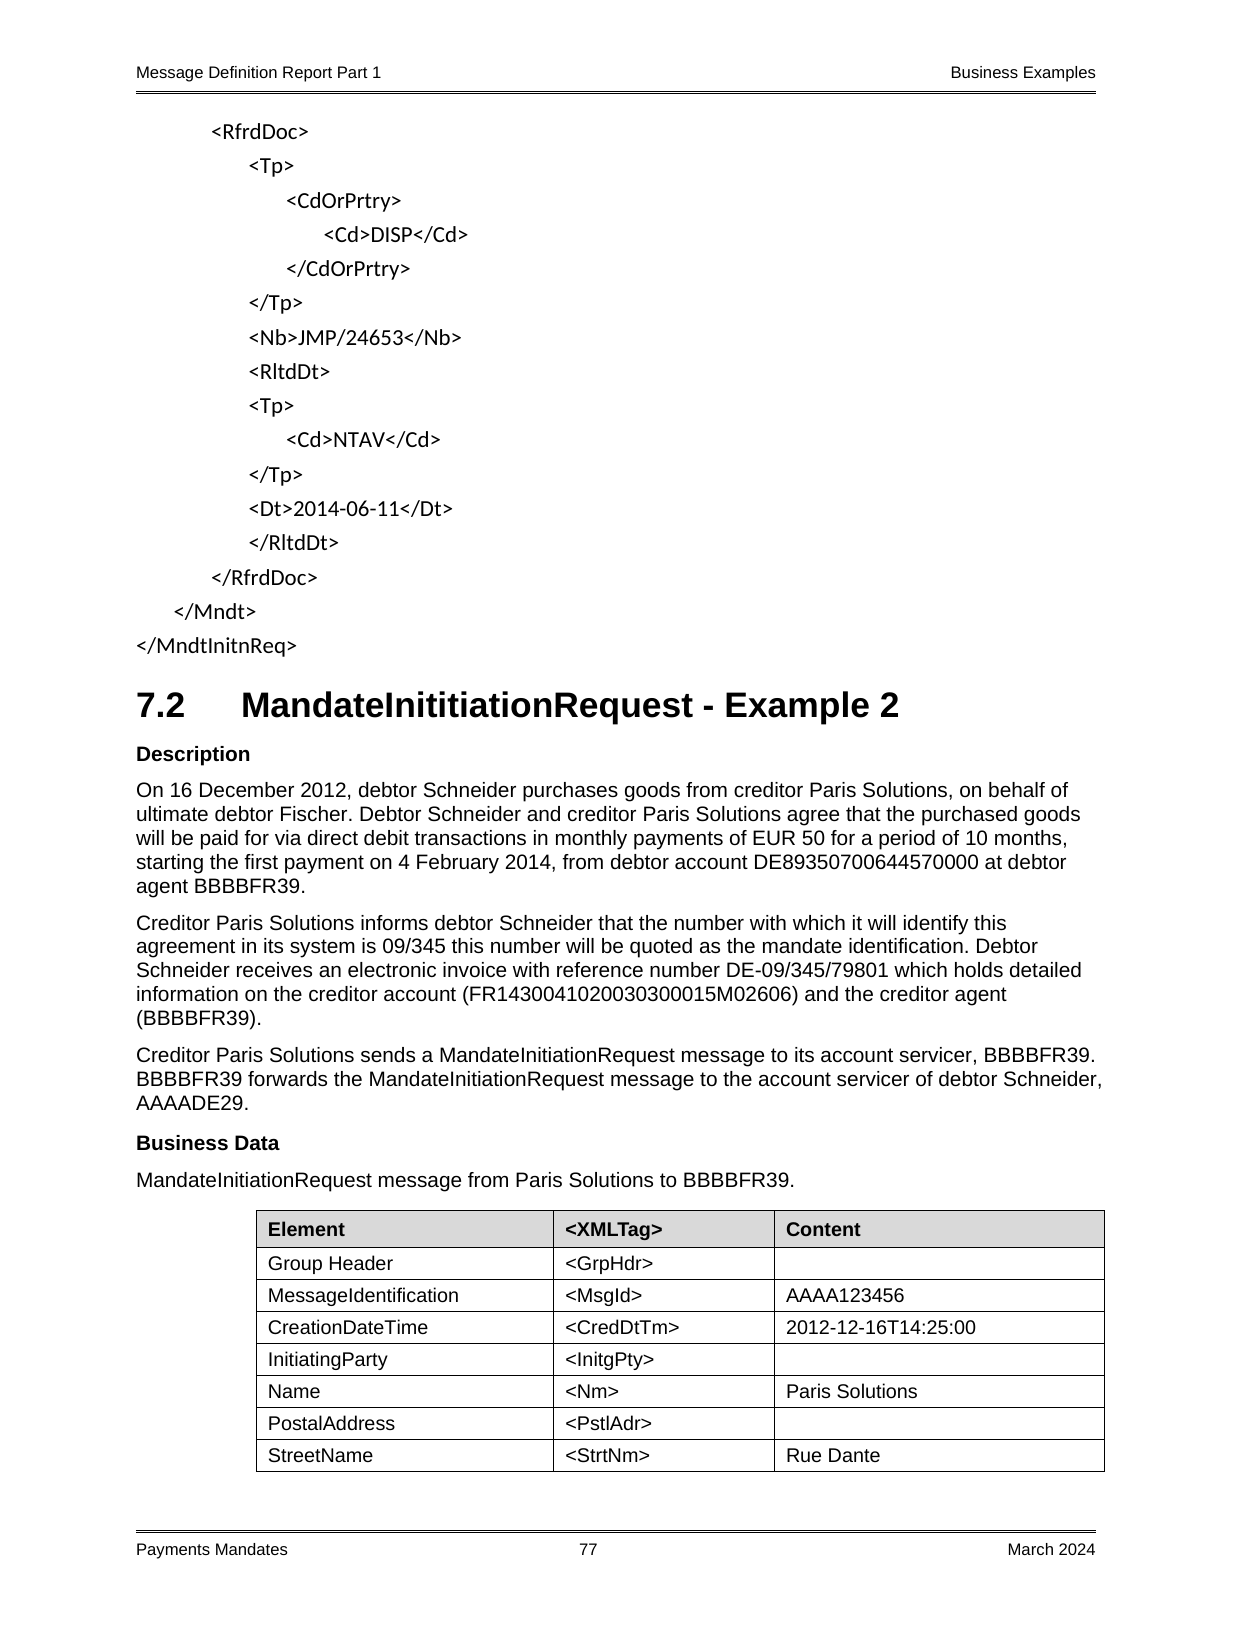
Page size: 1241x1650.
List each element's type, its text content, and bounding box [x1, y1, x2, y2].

table_cell Paris Solutions [775, 1376, 1104, 1407]
text </Tp> [136, 460, 1104, 488]
table_cell <MsgId> [554, 1280, 774, 1311]
table_cell Rue Dante [775, 1440, 1104, 1471]
table_cell <StrtNm> [554, 1440, 774, 1471]
text <Cd>NTAV</Cd> [136, 426, 1104, 454]
text </Mndt> [136, 597, 1104, 625]
text </RfrdDoc> [136, 563, 1104, 591]
table_cell <InitgPty> [554, 1344, 774, 1375]
text </MndtInitnReq> [136, 631, 1104, 659]
table_cell InitiatingParty [257, 1344, 553, 1375]
table_cell [775, 1344, 1104, 1375]
table_cell <GrpHdr> [554, 1248, 774, 1279]
table_cell MessageIdentification [257, 1280, 553, 1311]
text On 16 December 2012, debtor Schneider purchases goods from creditor Paris Solutions, on behalf of ultimate debtor Fischer. Debtor Schneider and creditor Paris Solutions agree that the purchased goods will be paid for via direct debit transactions in monthly payments of EUR 50 for a period of 10 months, starting the first payment on 4 February 2014, from debtor account DE89350700644570000 at debtor agent BBBBFR39. [136, 778, 1104, 898]
table_cell Group Header [257, 1248, 553, 1279]
table_cell <PstlAdr> [554, 1408, 774, 1439]
table_cell 2012-12-16T14:25:00 [775, 1312, 1104, 1343]
text <Dt>2014-06-11</Dt> [136, 494, 1104, 522]
table_cell AAAA123456 [775, 1280, 1104, 1311]
subtitle MandateInititiationRequest - Example 2 [136, 684, 1104, 725]
text <RltdDt> [136, 357, 1104, 385]
text MandateInitiationRequest message from Paris Solutions to BBBBFR39. [136, 1168, 1104, 1192]
text Business Data [136, 1131, 1104, 1155]
text <RfrdDoc> [136, 117, 1104, 145]
table_header <XMLTag> [554, 1211, 774, 1247]
table_cell [775, 1248, 1104, 1279]
text Creditor Paris Solutions informs debtor Schneider that the number with which it will identify this agreement in its system is 09/345 this number will be quoted as the mandate identification. Debtor Schneider receives an electronic invoice with reference number DE-09/345/79801 which holds detailed information on the creditor account (FR1430041020030300015M02606) and the creditor agent (BBBBFR39). [136, 910, 1104, 1030]
text </RltdDt> [136, 528, 1104, 556]
table_cell <CredDtTm> [554, 1312, 774, 1343]
text <Tp> [136, 391, 1104, 419]
text Description [136, 742, 1104, 766]
text <Cd>DISP</Cd> [136, 220, 1104, 248]
table_header Content [775, 1211, 1104, 1247]
table_cell StreetName [257, 1440, 553, 1471]
table_cell [775, 1408, 1104, 1439]
table_cell Name [257, 1376, 553, 1407]
table_header Element [257, 1211, 553, 1247]
text <Tp> [136, 151, 1104, 179]
text <Nb>JMP/24653</Nb> [136, 323, 1104, 351]
table_cell PostalAddress [257, 1408, 553, 1439]
text </Tp> [136, 288, 1104, 317]
text Creditor Paris Solutions sends a MandateInitiationRequest message to its account servicer, BBBBFR39. BBBBFR39 forwards the MandateInitiationRequest message to the account servicer of debtor Schneider, AAAADE29. [136, 1043, 1104, 1114]
table_cell <Nm> [554, 1376, 774, 1407]
text </CdOrPrtry> [136, 254, 1104, 282]
text <CdOrPrtry> [136, 186, 1104, 214]
table_cell CreationDateTime [257, 1312, 553, 1343]
